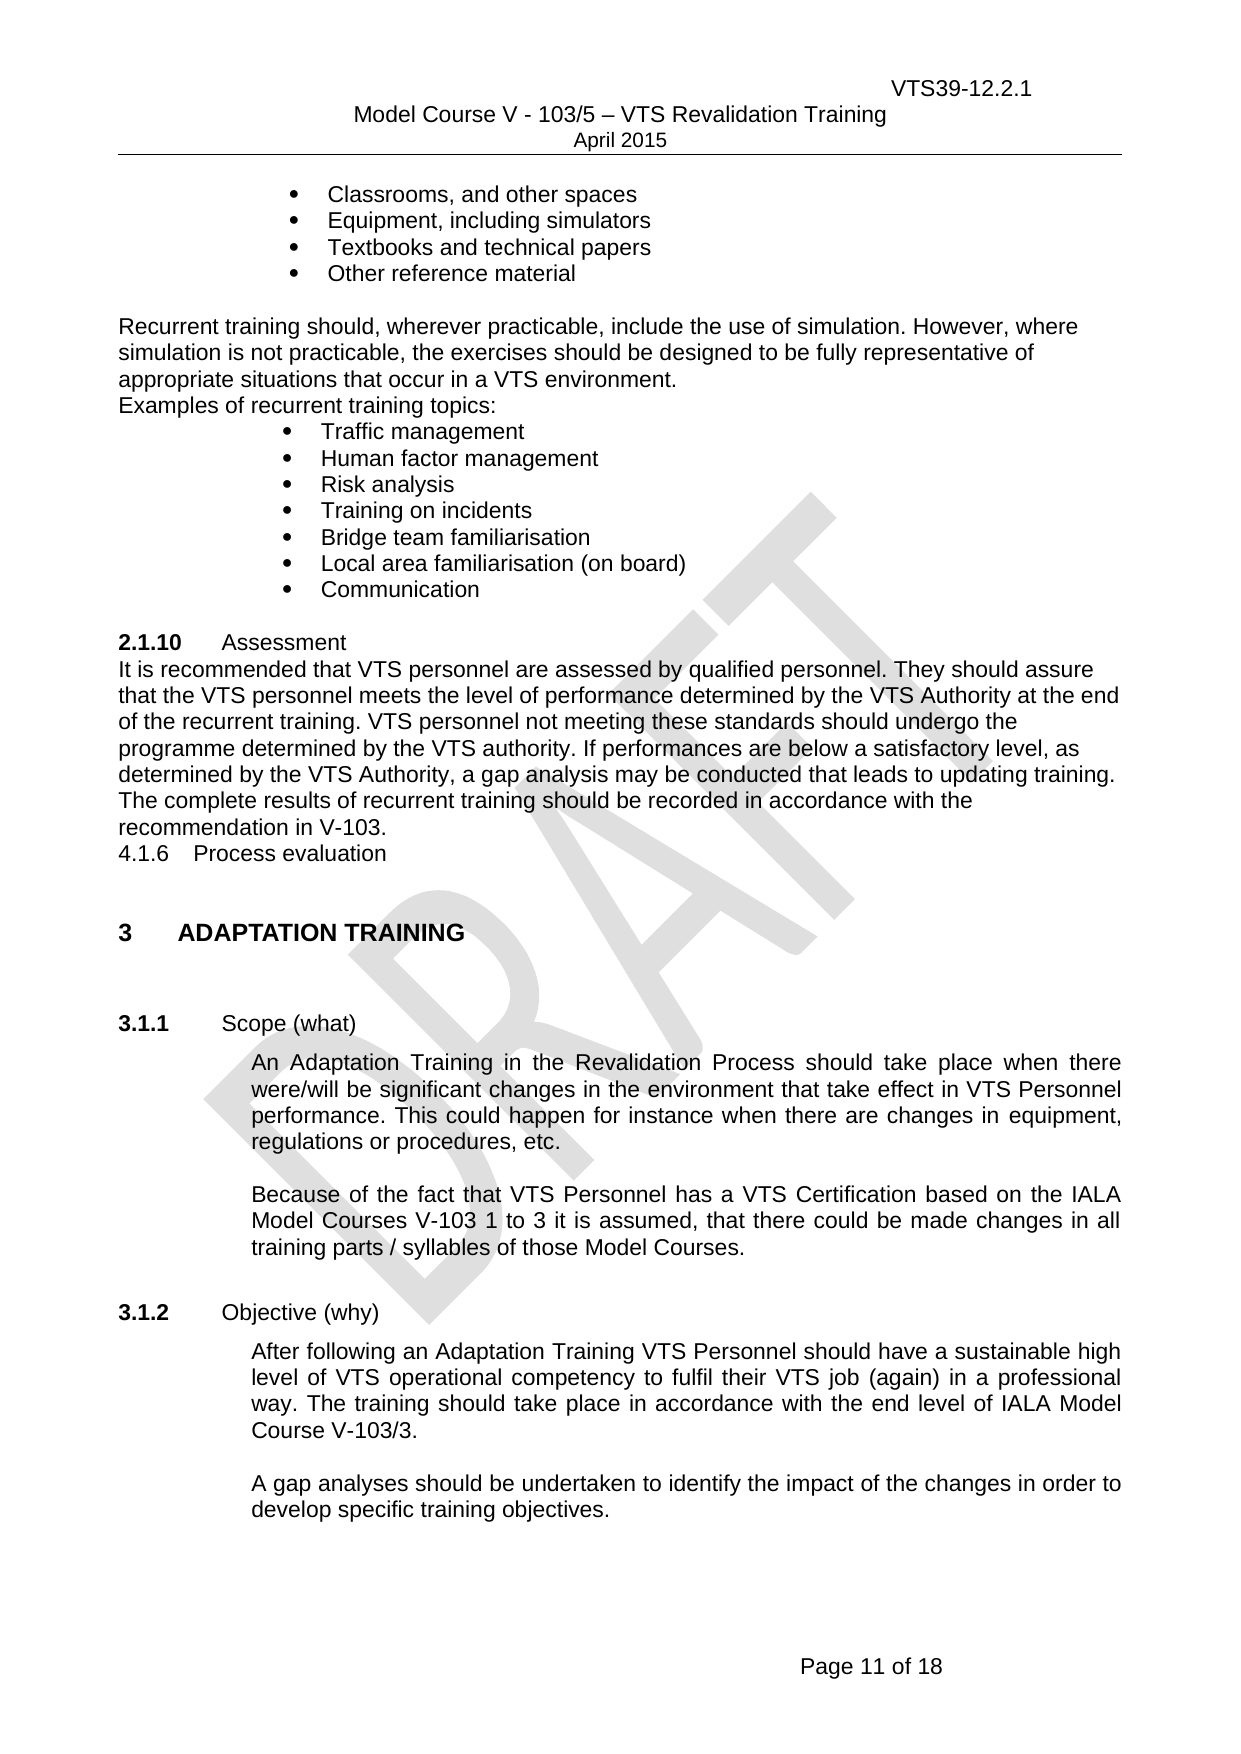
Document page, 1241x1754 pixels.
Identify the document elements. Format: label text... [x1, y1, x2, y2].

text Examples of recurrent training topics: [118, 392, 1122, 418]
text After following an Adaptation Training VTS Personnel should have a sustainable high level of VTS operational competency to fulfil their VTS job (again) in a professional way. The training should take place in accordance with the end level of IALA Model Course V-103/3. [251, 1338, 1122, 1443]
list Textbooks and technical papers [290, 234, 1122, 260]
list Local area familiarisation (on board) [283, 550, 1122, 576]
text Because of the fact that VTS Personnel has a VTS Certification based on the IALA Model Courses V-103 1 to 3 it is assumed, that there could be made changes in all training parts / syllables of those Model Courses. [251, 1181, 1122, 1260]
list Other reference material [290, 260, 1122, 287]
list Communication [283, 576, 1122, 603]
list Classrooms, and other spaces [290, 181, 1122, 207]
list Bridge team familiarisation [283, 524, 1122, 550]
text It is recommended that VTS personnel are assessed by qualified personnel. They should assure that the VTS personnel meets the level of performance determined by the VTS Authority at the end of the recurrent training. VTS personnel not meeting these standards should undergo the programme determined by the VTS authority. If performances are below a satisfactory level, as determined by the VTS Authority, a gap analysis may be conducted that leads to updating training. The complete results of recurrent training should be recorded in accordance with the recommendation in V-103. [118, 656, 1122, 840]
text Recurrent training should, wherever practicable, include the use of simulation. However, where simulation is not practicable, the exercises should be designed to be fully representative of appropriate situations that occur in a VTS environment. [118, 313, 1122, 392]
list Traffic management [283, 418, 1122, 445]
list Scope (what) [118, 1010, 1122, 1037]
subtitle ADAPTATION TRAINING [118, 918, 1122, 946]
list Objective (why) [118, 1299, 1122, 1325]
list Assessment [118, 629, 1122, 656]
list Risk analysis [283, 471, 1122, 497]
text 4.1.6 Process evaluation [118, 840, 1122, 866]
text An Adaptation Training in the Revalidation Process should take place when there were/will be significant changes in the environment that take effect in VTS Personnel performance. This could happen for instance when there are changes in equipment, regulations or procedures, etc. [251, 1049, 1122, 1154]
list Human factor management [283, 445, 1122, 471]
list Training on incidents [283, 497, 1122, 524]
text A gap analyses should be undertaken to identify the impact of the changes in order to develop specific training objectives. [251, 1469, 1122, 1522]
list Equipment, including simulators [290, 207, 1122, 234]
